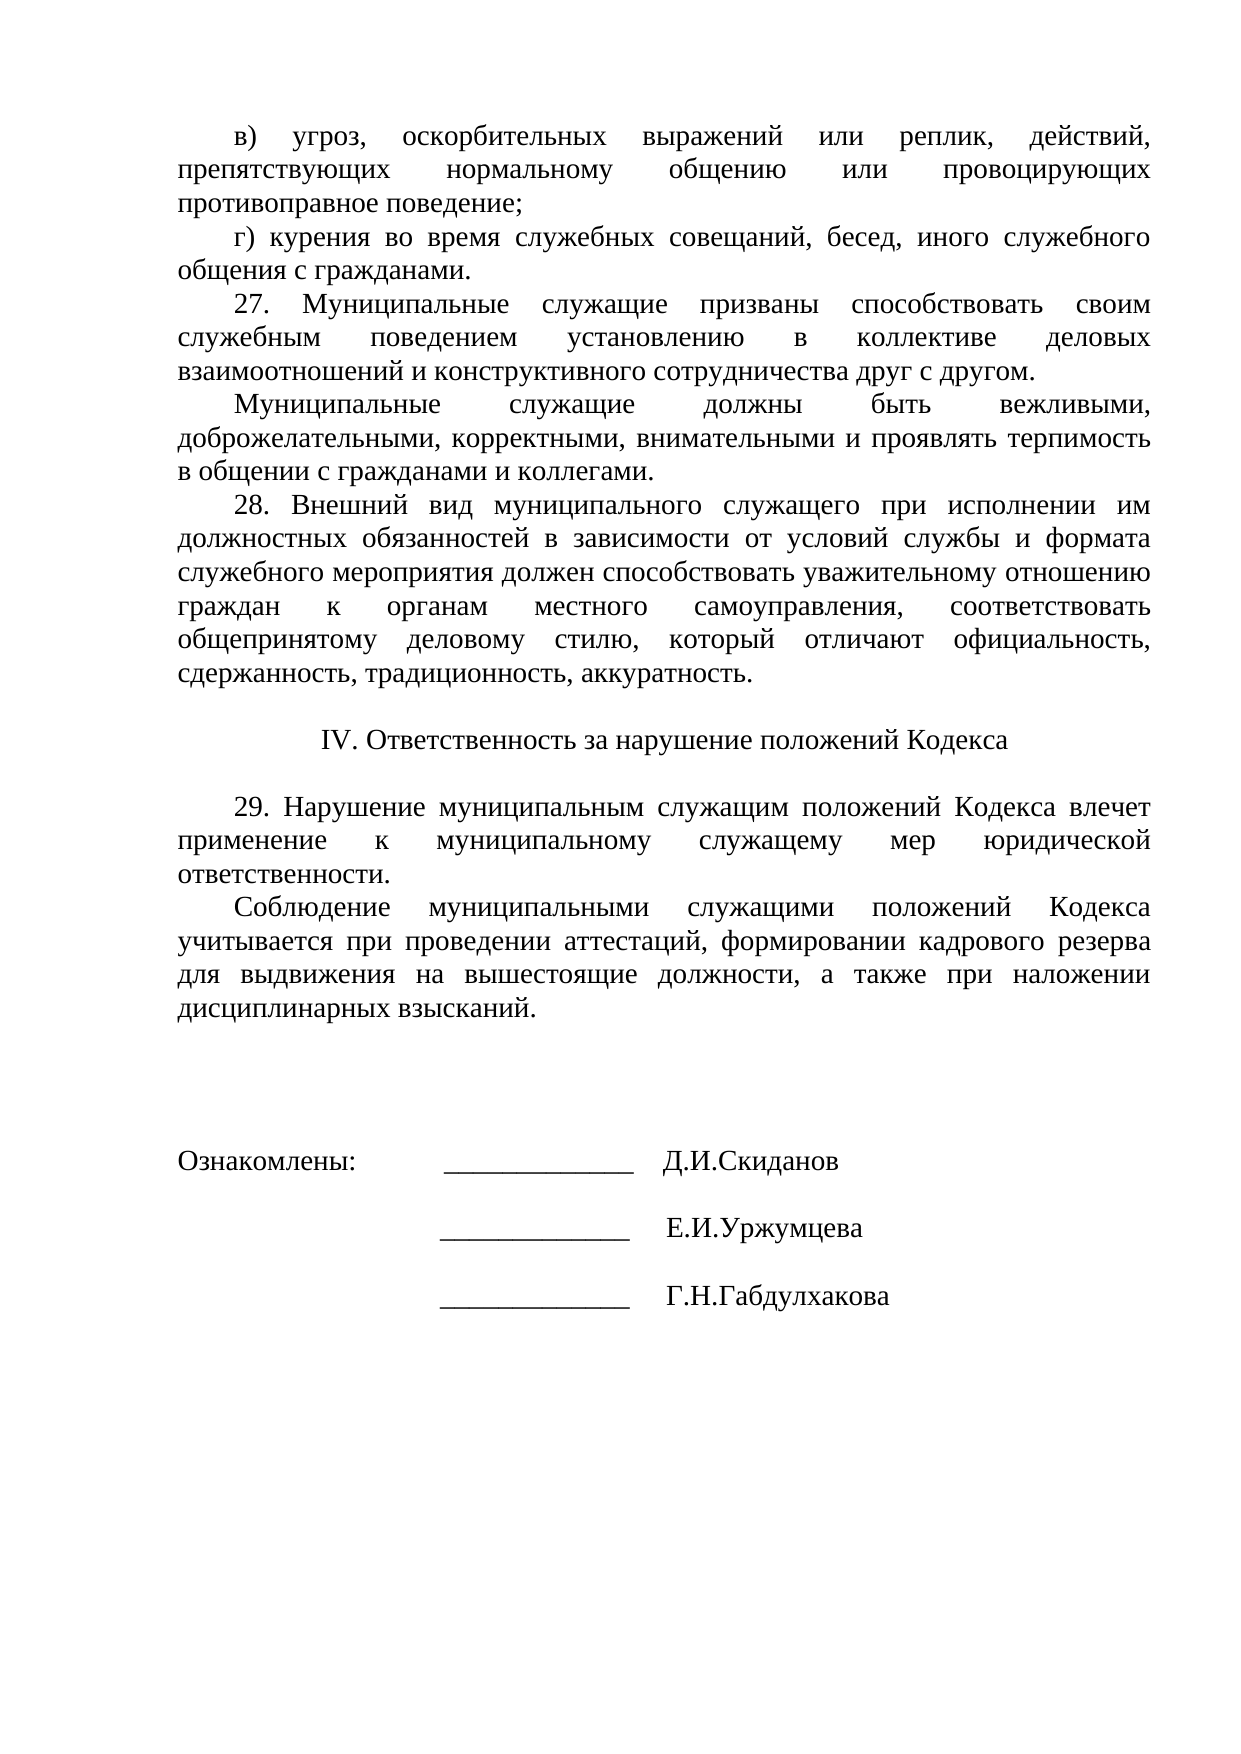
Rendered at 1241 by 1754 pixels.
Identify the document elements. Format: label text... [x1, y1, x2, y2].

text Ознакомлены: _____________ Д.И.Скиданов [177, 1143, 1152, 1177]
text 29. Нарушение муниципальным служащим положений Кодекса влечет применение к муниципальному служащему мер юридической ответственности. [177, 789, 1152, 889]
text 28. Внешний вид муниципального служащего при исполнении им должностных обязанностей в зависимости от условий службы и формата служебного мероприятия должен способствовать уважительному отношению граждан к органам местного самоуправления, соответствовать общепринятому деловому стилю, который отличают официальность, сдержанность, традиционность, аккуратность. [177, 487, 1152, 688]
text Соблюдение муниципальными служащими положений Кодекса учитывается при проведении аттестаций, формировании кадрового резерва для выдвижения на вышестоящие должности, а также при наложении дисциплинарных взысканий. [177, 889, 1152, 1024]
text IV. Ответственность за нарушение положений Кодекса [177, 722, 1152, 755]
text в) угроз, оскорбительных выражений или реплик, действий, препятствующих нормальному общению или провоцирующих противоправное поведение; [177, 118, 1152, 219]
text _____________ Е.И.Уржумцева [177, 1211, 1152, 1244]
text г) курения во время служебных совещаний, бесед, иного служебного общения с гражданами. [177, 219, 1152, 286]
text 27. Муниципальные служащие призваны способствовать своим служебным поведением установлению в коллективе деловых взаимоотношений и конструктивного сотрудничества друг с другом. [177, 286, 1152, 386]
text Муниципальные служащие должны быть вежливыми, доброжелательными, корректными, внимательными и проявлять терпимость в общении с гражданами и коллегами. [177, 386, 1152, 487]
text _____________ Г.Н.Габдулхакова [177, 1278, 1152, 1311]
